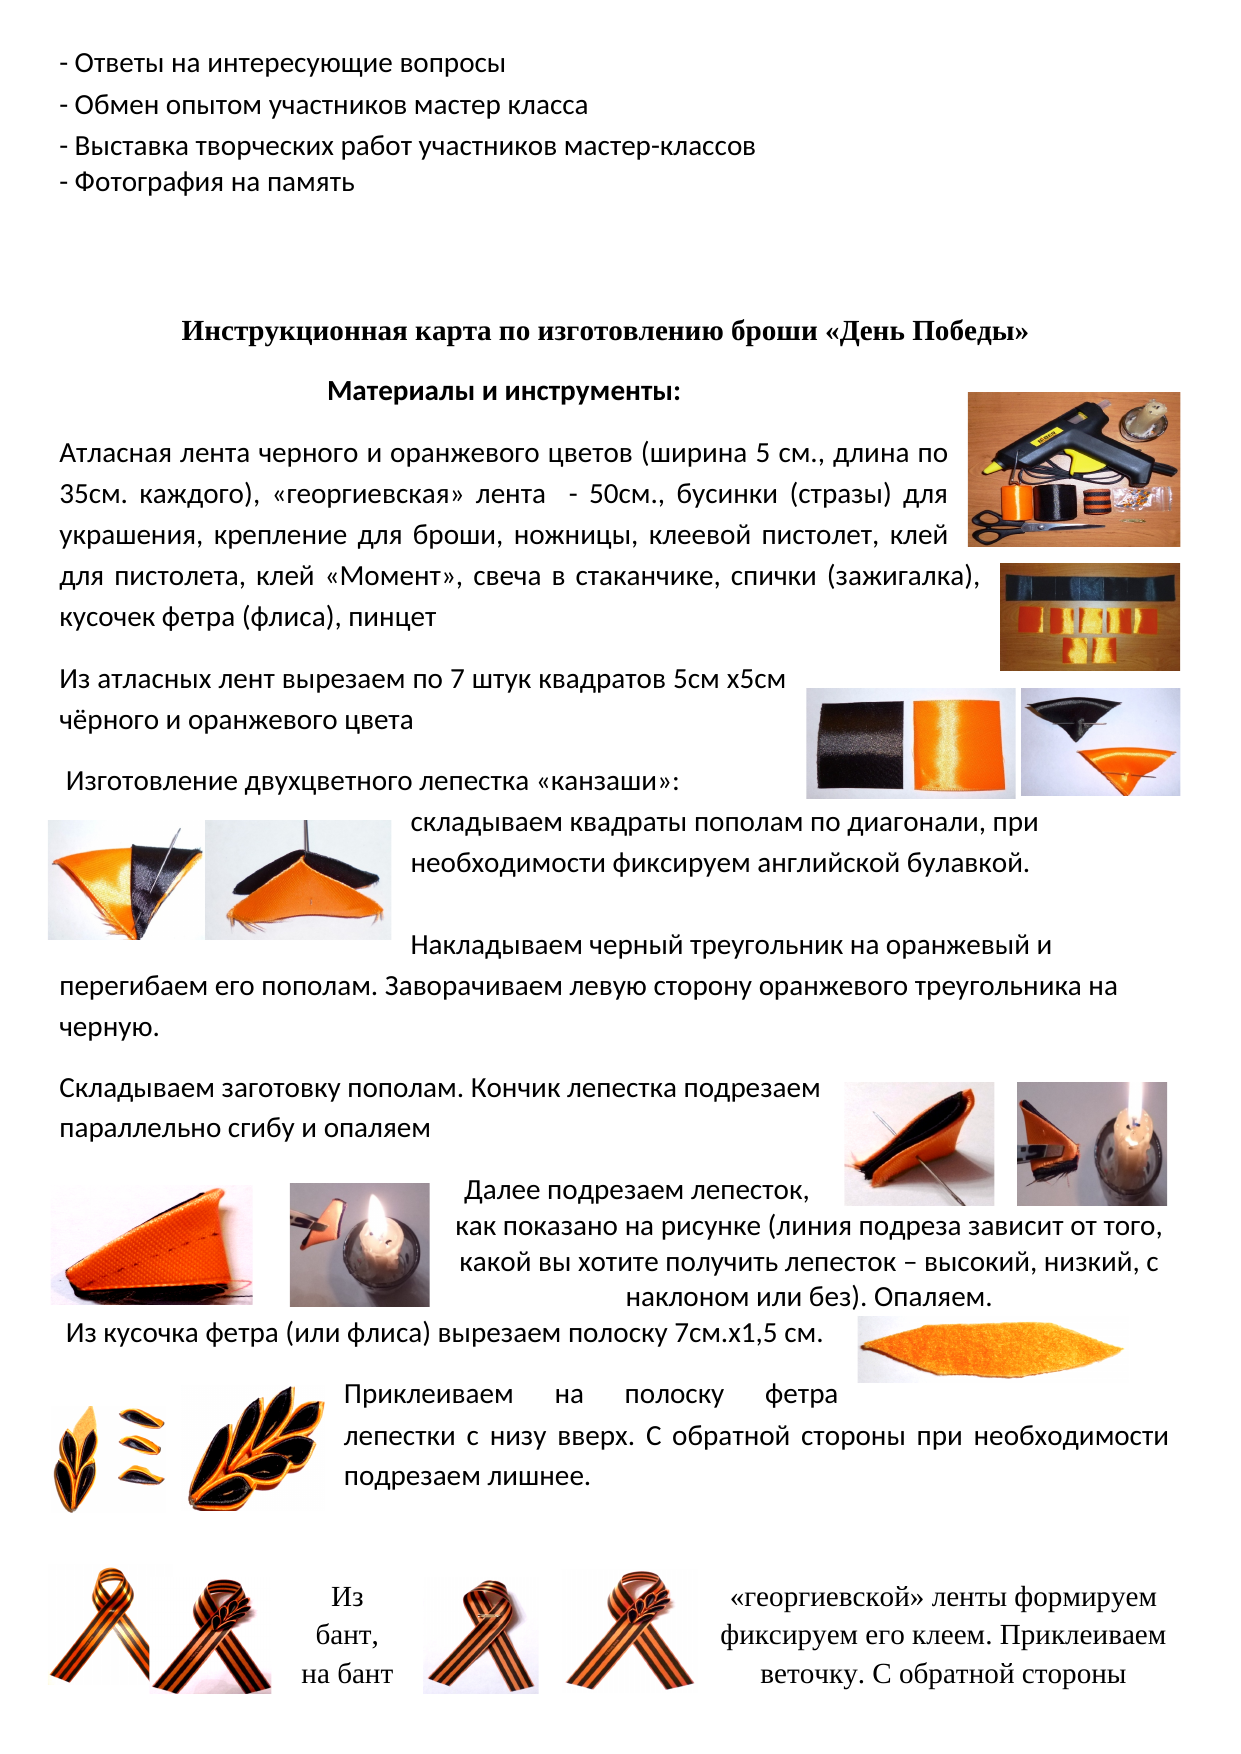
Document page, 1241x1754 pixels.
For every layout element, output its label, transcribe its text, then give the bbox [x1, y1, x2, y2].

picture [1021, 688, 1181, 795]
picture [47, 820, 392, 939]
text - Фотография на память [59, 163, 1152, 198]
picture [1017, 1082, 1167, 1205]
text - Выставка творческих работ участников мастер-классов [59, 127, 1152, 163]
text - Ответы на интересующие вопросы [59, 44, 1152, 80]
picture [806, 688, 1016, 799]
picture [967, 392, 1181, 546]
table_cell Складываем заготовку пополам. Кончик лепестка подрезаем параллельно сгибу и опаляем Далее подрезаем лепесток, как показано на рисунке (линия подреза зависит от того, какой вы хотите получить лепесток – высокий, низкий, с наклоном или без). Опаляем. [48, 1069, 1181, 1314]
picture [289, 1183, 430, 1306]
picture [1000, 563, 1181, 670]
picture [844, 1082, 995, 1205]
table_header Материалы и инструменты: Атласная лента черного и оранжевого цветов (ширина 5 см., длина по 35см. каждого), «георгиевская» лента - 50см., бусинки (стразы) для украшения, крепление для броши, ножницы, клеевой пистолет, клей для пистолета, клей «Момент», свеча в стаканчике, спички (зажигалка), кусочек фетра (флиса), пинцет Из атласных лент вырезаем по 7 штук квадратов 5см х5см чёрного и оранжевого цвета Изготовление двухцветного лепестка «канзаши»: складываем квадраты пополам по диагонали, при необходимости фиксируем английской булавкой. Накладываем черный треугольник на оранжевый и перегибаем его пополам. Заворачиваем левую сторону оранжевого треугольника на черную. [48, 373, 1181, 1069]
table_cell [48, 1314, 1181, 1695]
picture [181, 1385, 325, 1514]
text - Обмен опытом участников мастер класса [59, 86, 1152, 121]
text Инструкционная карта по изготовлению броши «День Победы» [59, 313, 1152, 347]
picture [50, 1185, 253, 1305]
